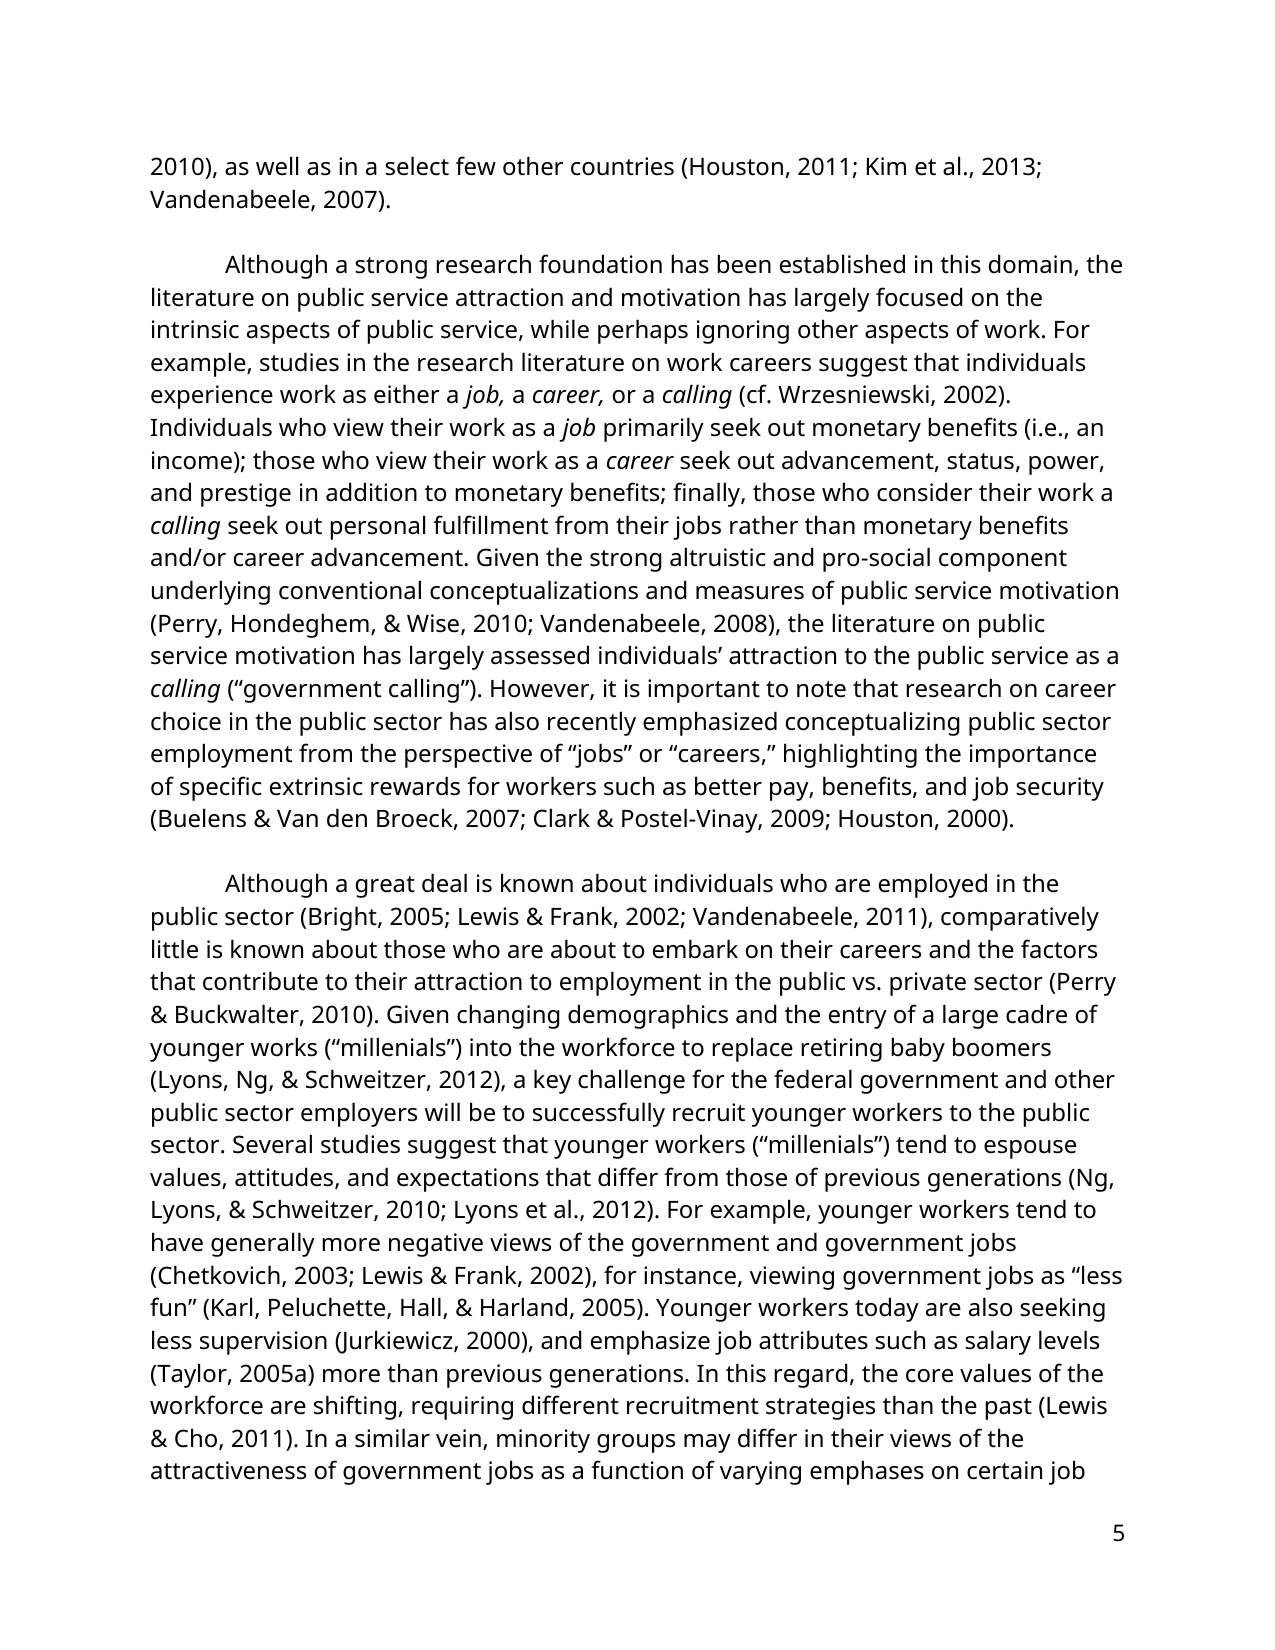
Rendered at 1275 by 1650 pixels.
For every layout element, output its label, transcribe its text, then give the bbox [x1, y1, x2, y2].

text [150, 150, 1125, 215]
text Although a strong research foundation has been established in this domain, the literature on public service attraction and motivation has largely focused on the intrinsic aspects of public service, while perhaps ignoring other aspects of work. For example, studies in the research literature on work careers suggest that individuals experience work as either a job, a career, or a calling (cf. Wrzesniewski, 2002). Individuals who view their work as a job primarily seek out monetary benefits (i.e., an income); those who view their work as a career seek out advancement, status, power, and prestige in addition to monetary benefits; finally, those who consider their work a calling seek out personal fulfillment from their jobs rather than monetary benefits and/or career advancement. Given the strong altruistic and pro-social component underlying conventional conceptualizations and measures of public service motivation (Perry, Hondeghem, & Wise, 2010; Vandenabeele, 2008), the literature on public service motivation has largely assessed individuals’ attraction to the public service as a calling (“government calling”). However, it is important to note that research on career choice in the public sector has also recently emphasized conceptualizing public sector employment from the perspective of “jobs” or “careers,” highlighting the importance of specific extrinsic rewards for workers such as better pay, benefits, and job security (Buelens & Van den Broeck, 2007; Clark & Postel-Vinay, 2009; Houston, 2000). [150, 248, 1125, 835]
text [150, 867, 1125, 1487]
